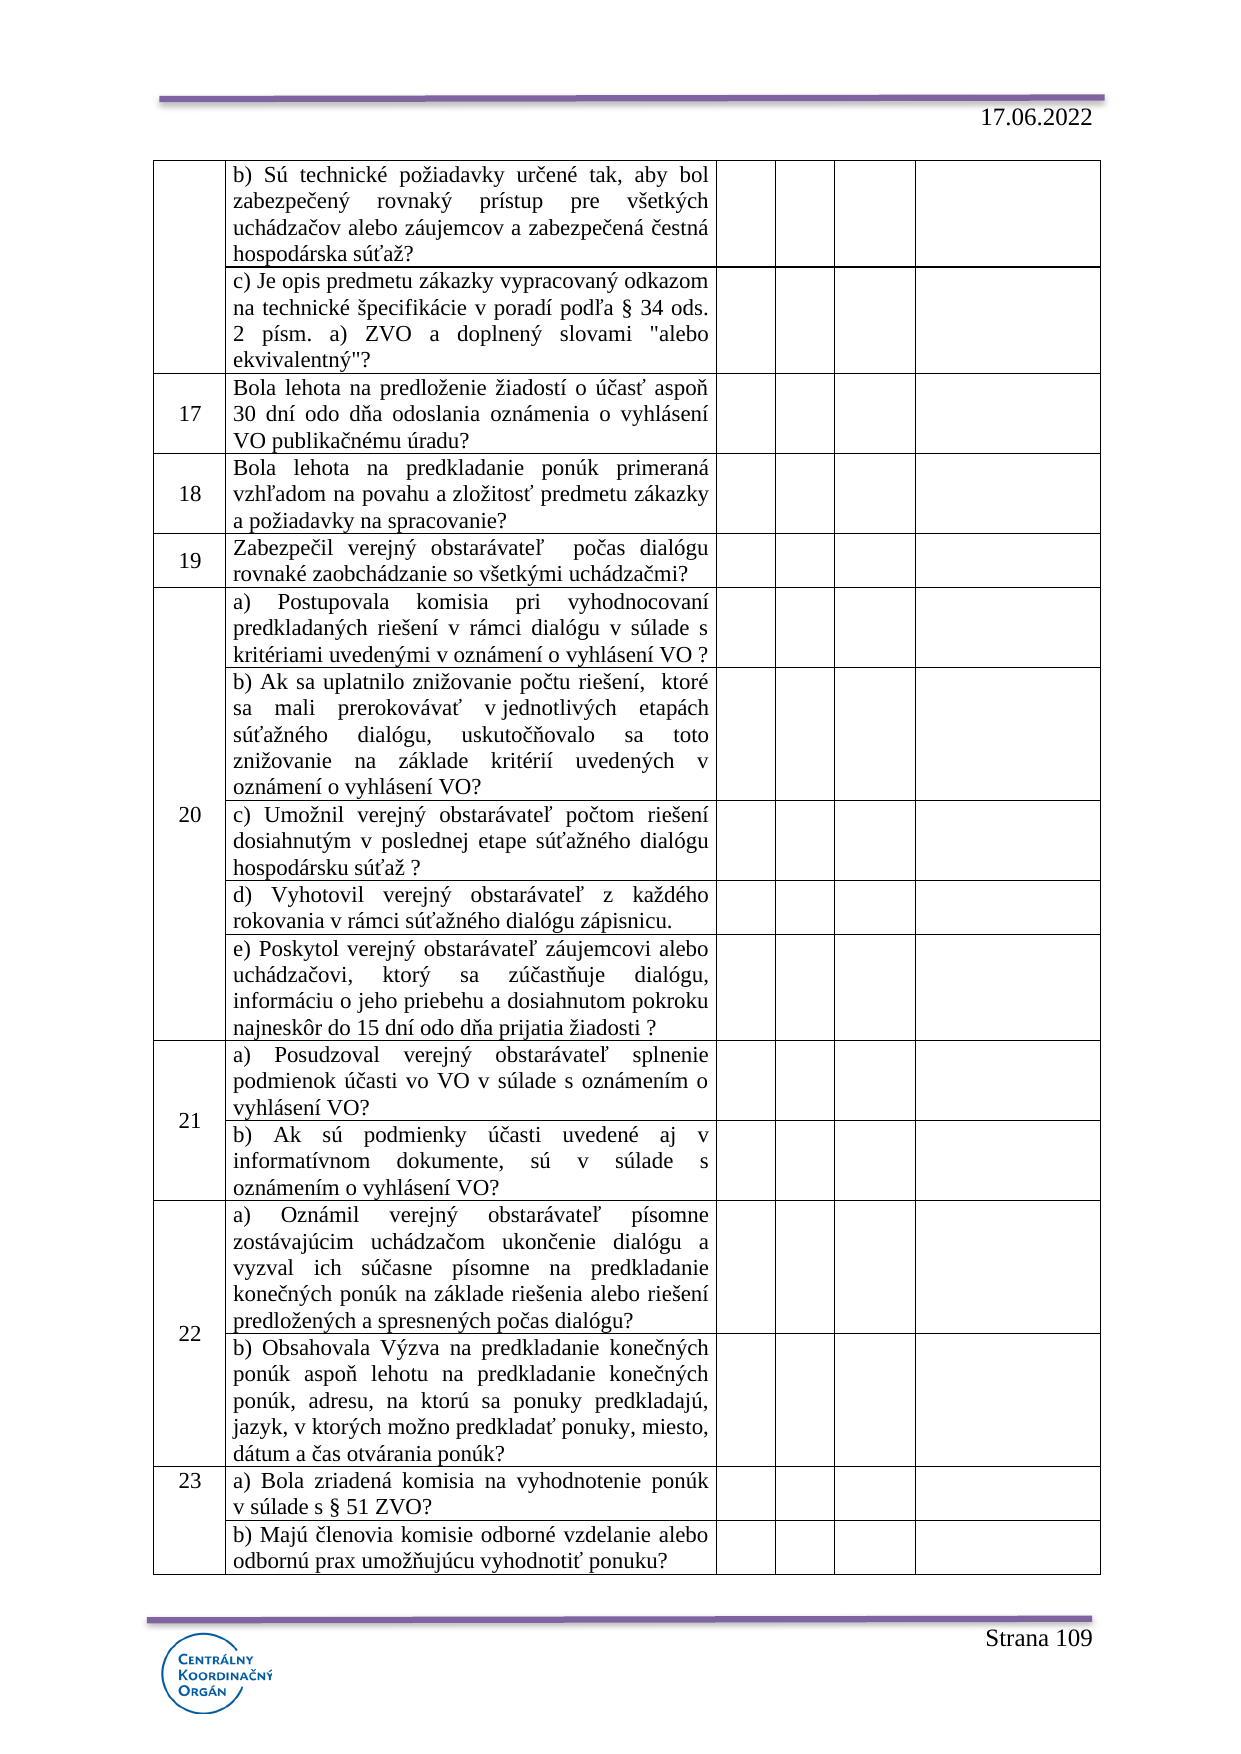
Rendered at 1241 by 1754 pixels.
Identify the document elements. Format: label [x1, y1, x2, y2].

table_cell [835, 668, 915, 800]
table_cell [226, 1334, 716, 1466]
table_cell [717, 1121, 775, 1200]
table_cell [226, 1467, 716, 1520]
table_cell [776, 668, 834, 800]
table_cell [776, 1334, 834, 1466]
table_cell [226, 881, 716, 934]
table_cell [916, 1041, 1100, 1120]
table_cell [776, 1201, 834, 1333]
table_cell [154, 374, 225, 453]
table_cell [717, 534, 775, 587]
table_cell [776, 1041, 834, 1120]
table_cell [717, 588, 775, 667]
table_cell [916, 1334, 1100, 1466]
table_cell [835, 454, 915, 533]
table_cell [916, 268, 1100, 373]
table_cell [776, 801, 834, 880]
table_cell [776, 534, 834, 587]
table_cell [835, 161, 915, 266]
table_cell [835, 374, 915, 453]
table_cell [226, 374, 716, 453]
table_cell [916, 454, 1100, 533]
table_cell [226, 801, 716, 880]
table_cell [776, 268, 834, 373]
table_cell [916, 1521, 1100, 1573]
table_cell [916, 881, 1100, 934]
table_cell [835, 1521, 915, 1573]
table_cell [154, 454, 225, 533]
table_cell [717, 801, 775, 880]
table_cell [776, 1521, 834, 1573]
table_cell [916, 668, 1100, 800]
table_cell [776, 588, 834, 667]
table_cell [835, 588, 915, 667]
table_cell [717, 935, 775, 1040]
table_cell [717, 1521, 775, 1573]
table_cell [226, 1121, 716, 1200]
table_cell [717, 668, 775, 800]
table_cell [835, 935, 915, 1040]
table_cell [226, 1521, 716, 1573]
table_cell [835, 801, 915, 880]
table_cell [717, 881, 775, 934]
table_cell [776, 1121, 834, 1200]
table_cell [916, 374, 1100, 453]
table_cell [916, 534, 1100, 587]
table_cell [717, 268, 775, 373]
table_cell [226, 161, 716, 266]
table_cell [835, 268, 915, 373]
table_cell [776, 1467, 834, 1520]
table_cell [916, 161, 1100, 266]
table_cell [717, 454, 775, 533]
picture [159, 1631, 272, 1713]
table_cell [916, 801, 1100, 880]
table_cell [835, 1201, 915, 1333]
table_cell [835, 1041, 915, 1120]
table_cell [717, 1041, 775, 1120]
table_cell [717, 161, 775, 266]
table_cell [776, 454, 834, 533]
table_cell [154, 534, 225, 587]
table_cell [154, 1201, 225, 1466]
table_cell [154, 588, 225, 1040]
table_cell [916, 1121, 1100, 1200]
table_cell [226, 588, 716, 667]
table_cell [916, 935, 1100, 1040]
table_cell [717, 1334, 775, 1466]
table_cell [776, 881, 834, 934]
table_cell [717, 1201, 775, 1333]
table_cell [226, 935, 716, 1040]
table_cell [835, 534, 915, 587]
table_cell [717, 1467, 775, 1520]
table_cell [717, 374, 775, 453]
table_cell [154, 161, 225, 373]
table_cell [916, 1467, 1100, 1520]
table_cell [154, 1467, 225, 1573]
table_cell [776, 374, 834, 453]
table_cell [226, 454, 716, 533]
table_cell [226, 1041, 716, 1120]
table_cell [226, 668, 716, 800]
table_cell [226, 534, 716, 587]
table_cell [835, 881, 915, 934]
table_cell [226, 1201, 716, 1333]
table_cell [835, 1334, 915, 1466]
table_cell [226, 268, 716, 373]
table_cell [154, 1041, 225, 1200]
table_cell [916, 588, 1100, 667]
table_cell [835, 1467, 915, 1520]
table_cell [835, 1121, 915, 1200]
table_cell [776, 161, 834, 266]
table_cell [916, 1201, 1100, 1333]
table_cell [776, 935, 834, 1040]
